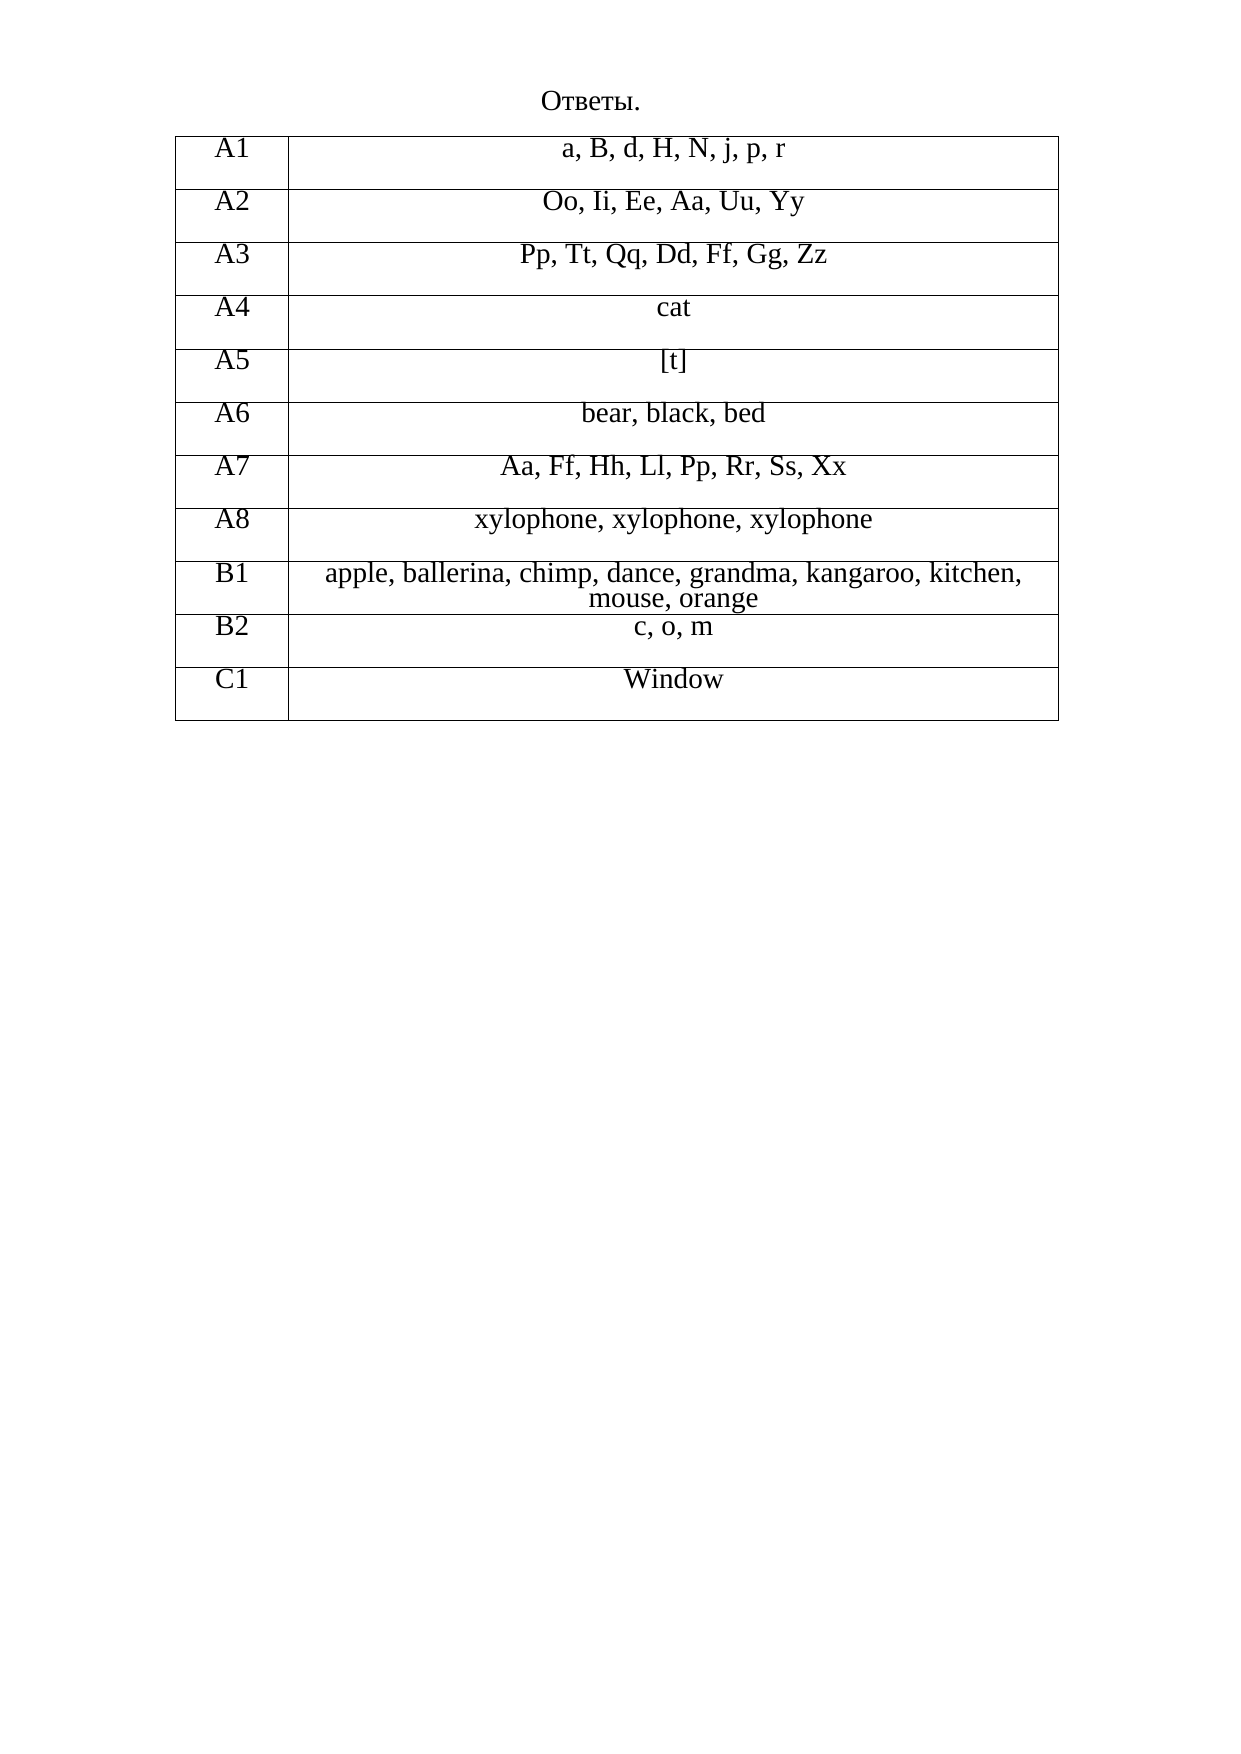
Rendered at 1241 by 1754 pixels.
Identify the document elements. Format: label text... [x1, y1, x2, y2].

table_cell А7 [176, 456, 288, 508]
table_cell Aa, Ff, Hh, Ll, Pp, Rr, Ss, Xx [289, 456, 1058, 508]
table_header a, B, d, H, N, j, p, r [289, 137, 1058, 189]
table_cell [t] [289, 350, 1058, 402]
table_cell xylophone, xylophone, xylophone [289, 509, 1058, 561]
table_cell apple, ballerina, chimp, dance, grandma, kangaroo, kitchen, mouse, orange [289, 562, 1058, 614]
table_cell Oo, Ii, Ee, Aa, Uu, Yy [289, 190, 1058, 242]
table_cell А5 [176, 350, 288, 402]
table_cell А4 [176, 296, 288, 348]
table_cell А2 [176, 190, 288, 242]
table_cell cat [289, 296, 1058, 348]
table_cell А6 [176, 403, 288, 455]
table_cell В2 [176, 615, 288, 667]
table_cell bear, black, bed [289, 403, 1058, 455]
table_cell Window [289, 668, 1058, 720]
table_cell В1 [176, 562, 288, 614]
table_cell Pp, Tt, Qq, Dd, Ff, Gg, Zz [289, 243, 1058, 295]
table_cell А3 [176, 243, 288, 295]
text Ответы. [29, 90, 1152, 115]
table_cell А8 [176, 509, 288, 561]
table_cell С1 [176, 668, 288, 720]
table_header А1 [176, 137, 288, 189]
table_cell c, o, m [289, 615, 1058, 667]
